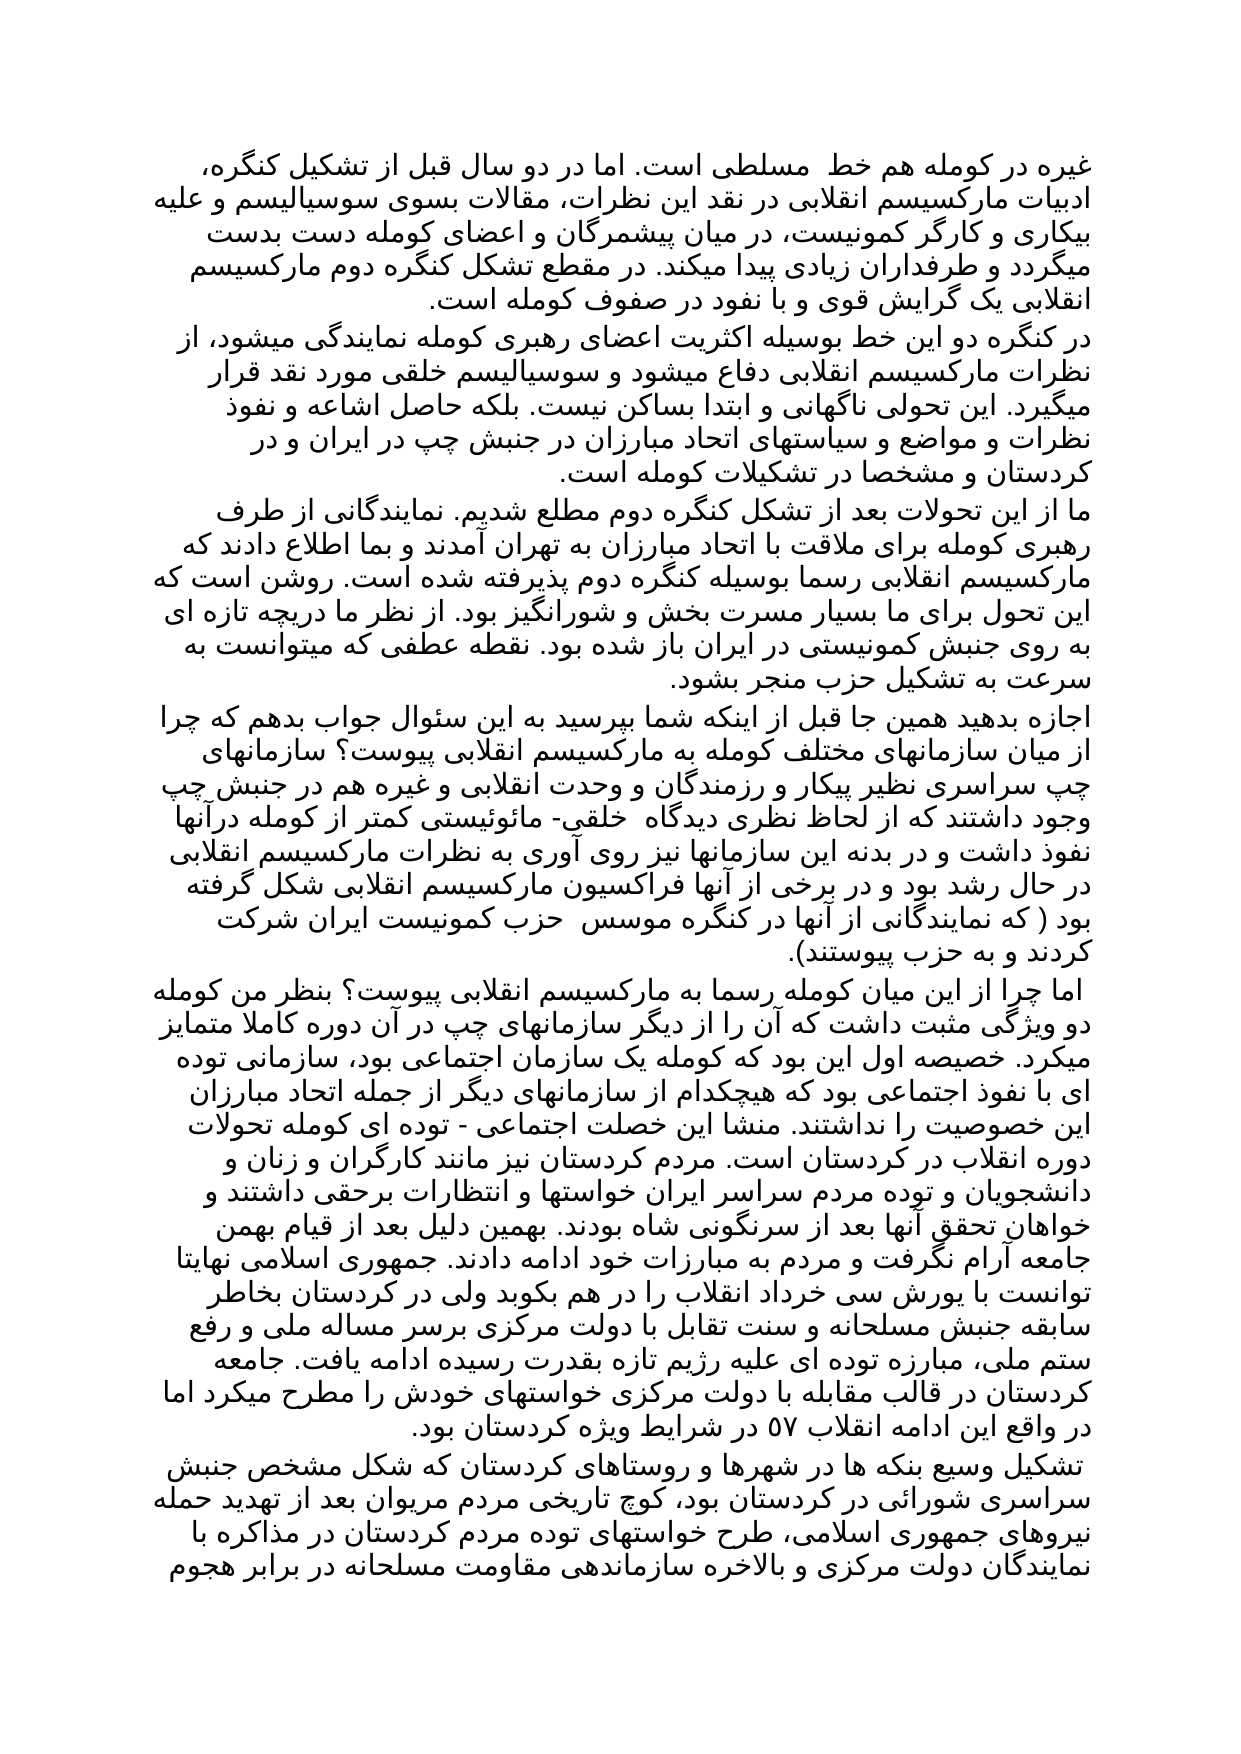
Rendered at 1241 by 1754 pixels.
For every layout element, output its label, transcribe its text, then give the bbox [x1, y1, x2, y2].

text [148, 1448, 1093, 1582]
text در کنگره دو این خط بوسیله اکثریت اعضای رهبری کومله نمایندگی میشود، از نظرات مارکسیسم انقلابی دفاع میشود و سوسیالیسم خلقی مورد نقد قرار میگیرد. این تحولی ناگهانی و ابتدا بساکن نیست. بلکه حاصل اشاعه و نفوذ نظرات و مواضع و سیاستهای اتحاد مبارزان در جنبش چپ در ایران و در کردستان و مشخصا در تشکیلات کومله است. [148, 320, 1093, 488]
text اجازه بدهید همین جا قبل از اینکه شما بپرسید به این سئوال جواب بدهم که چرا از میان سازمانهای مختلف کومله به مارکسیسم انقلابی پیوست؟ سازمانهای چپ سراسری نظیر پیکار و رزمندگان و وحدت انقلابی و غیره هم در جنبش چپ وجود داشتند که از لحاظ نظری دیدگاه خلقی- مائوئیستی کمتر از کومله درآنها نفوذ داشت و در بدنه این سازمانها نیز روی آوری به نظرات مارکسیسم انقلابی در حال رشد بود و در برخی از آنها فراکسیون مارکسیسم انقلابی شکل گرفته بود ( که نمایندگانی از آنها در کنگره موسس حزب کمونیست ایران شرکت کردند و به حزب پیوستند). [148, 699, 1093, 968]
text اما چرا از این میان کومله رسما به مارکسیسم انقلابی پیوست؟ بنظر من کومله دو ویژگی مثبت داشت که آن را از دیگر سازمانهای چپ در آن دوره کاملا متمایز میکرد. خصیصه اول این بود که کومله یک سازمان اجتماعی بود، سازمانی توده ای با نفوذ اجتماعی بود که هیچکدام از سازمانهای دیگر از جمله اتحاد مبارزان این خصوصیت را نداشتند. منشا این خصلت اجتماعی - توده ای کومله تحولات دوره انقلاب در کردستان است. مردم کردستان نیز مانند کارگران و زنان و دانشجویان و توده مردم سراسر ایران خواستها و انتظارات برحقی داشتند و خواهان تحقق آنها بعد از سرنگونی شاه بودند. بهمین دلیل بعد از قیام بهمن جامعه آرام نگرفت و مردم به مبارزات خود ادامه دادند. جمهوری اسلامی نهایتا توانست با یورش سی خرداد انقلاب را در هم بکوبد ولی در کردستان بخاطر سابقه جنبش مسلحانه و سنت تقابل با دولت مرکزی برسر مساله ملی و رفع ستم ملی، مبارزه توده ای علیه رژیم تازه بقدرت رسیده ادامه یافت. جامعه کردستان در قالب مقابله با دولت مرکزی خواستهای خودش را مطرح میکرد اما در واقع این ادامه انقلاب ٥٧ در شرایط ویژه کردستان بود. [148, 973, 1093, 1443]
text ما از این تحولات بعد از تشکل کنگره دوم مطلع شدیم. نمایندگانی از طرف رهبری کومله برای ملاقت با اتحاد مبارزان به تهران آمدند و بما اطلاع دادند که مارکسیسم انقلابی رسما بوسیله کنگره دوم پذیرفته شده است. روشن است که این تحول برای ما بسیار مسرت بخش و شورانگیز بود. از نظر ما دریچه تازه ای به روی جنبش کمونیستی در ایران باز شده بود. نقطه عطفی که میتوانست به سرعت به تشکیل حزب منجر بشود. [148, 493, 1093, 694]
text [148, 148, 1093, 315]
